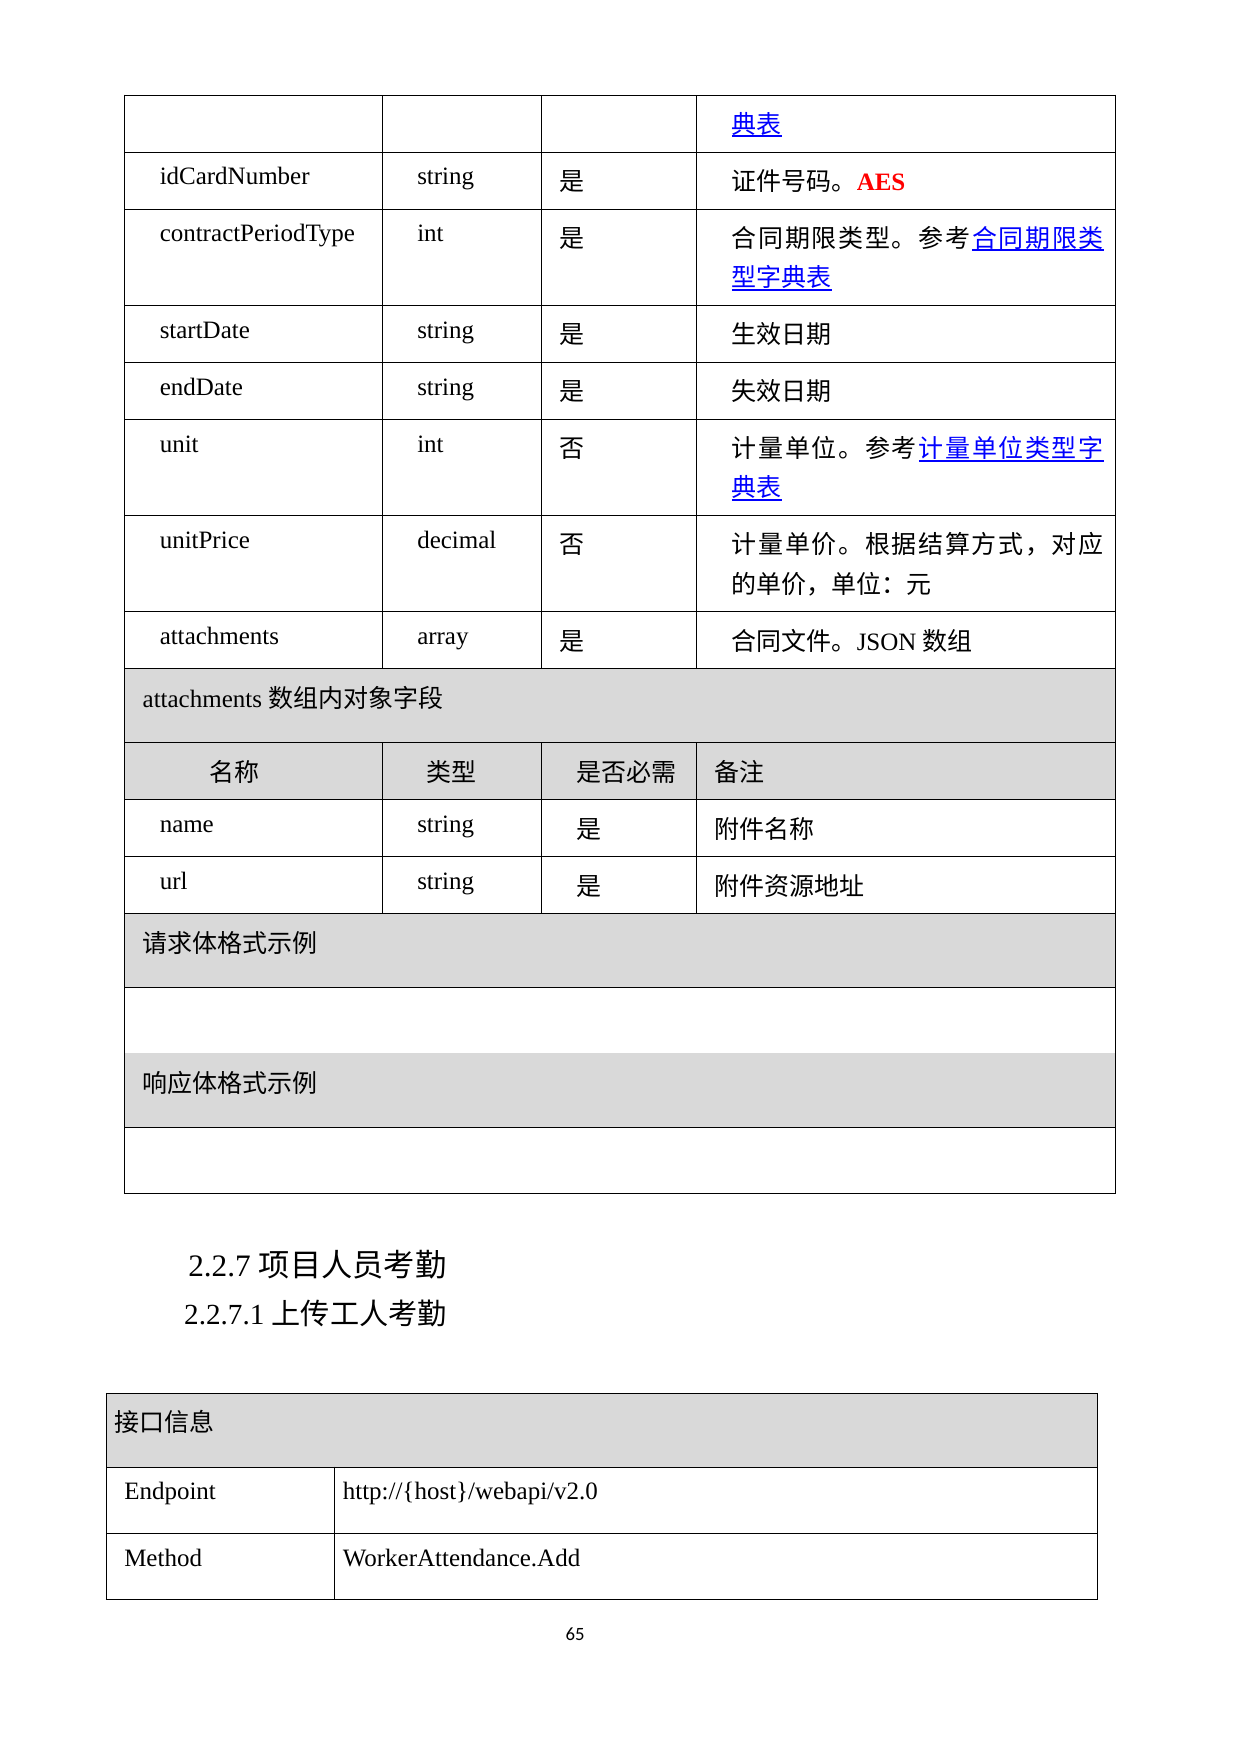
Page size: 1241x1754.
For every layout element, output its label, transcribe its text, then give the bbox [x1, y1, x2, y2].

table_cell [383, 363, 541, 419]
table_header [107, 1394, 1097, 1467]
subtitle 2.2.7.1 上传工人考勤 [184, 1290, 1134, 1332]
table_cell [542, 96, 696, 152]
subtitle 2.2.7 项目人员考勤 [188, 1240, 1134, 1286]
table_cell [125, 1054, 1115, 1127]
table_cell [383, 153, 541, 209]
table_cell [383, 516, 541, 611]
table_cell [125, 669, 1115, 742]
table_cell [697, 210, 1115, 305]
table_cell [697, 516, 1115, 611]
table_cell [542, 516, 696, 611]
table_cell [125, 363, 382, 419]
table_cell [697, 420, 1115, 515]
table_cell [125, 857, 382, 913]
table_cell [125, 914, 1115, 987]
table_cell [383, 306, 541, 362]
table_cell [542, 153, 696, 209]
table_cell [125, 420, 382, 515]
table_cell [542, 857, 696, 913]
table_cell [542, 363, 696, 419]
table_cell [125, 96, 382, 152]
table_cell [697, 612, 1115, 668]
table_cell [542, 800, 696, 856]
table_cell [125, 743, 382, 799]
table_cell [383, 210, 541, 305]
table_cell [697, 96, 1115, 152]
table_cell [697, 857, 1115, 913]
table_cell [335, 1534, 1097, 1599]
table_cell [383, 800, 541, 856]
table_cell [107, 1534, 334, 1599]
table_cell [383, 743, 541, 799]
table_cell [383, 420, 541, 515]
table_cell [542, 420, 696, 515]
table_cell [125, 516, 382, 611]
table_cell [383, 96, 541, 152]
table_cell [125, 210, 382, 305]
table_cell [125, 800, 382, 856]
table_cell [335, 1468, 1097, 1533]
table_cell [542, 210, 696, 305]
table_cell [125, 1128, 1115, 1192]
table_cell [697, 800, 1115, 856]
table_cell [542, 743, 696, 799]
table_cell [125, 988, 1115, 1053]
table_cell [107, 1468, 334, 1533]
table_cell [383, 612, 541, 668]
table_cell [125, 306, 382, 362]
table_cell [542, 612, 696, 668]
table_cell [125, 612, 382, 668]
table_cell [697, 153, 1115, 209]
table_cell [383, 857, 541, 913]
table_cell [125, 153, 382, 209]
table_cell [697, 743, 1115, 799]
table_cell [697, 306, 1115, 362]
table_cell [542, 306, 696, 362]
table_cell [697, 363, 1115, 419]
